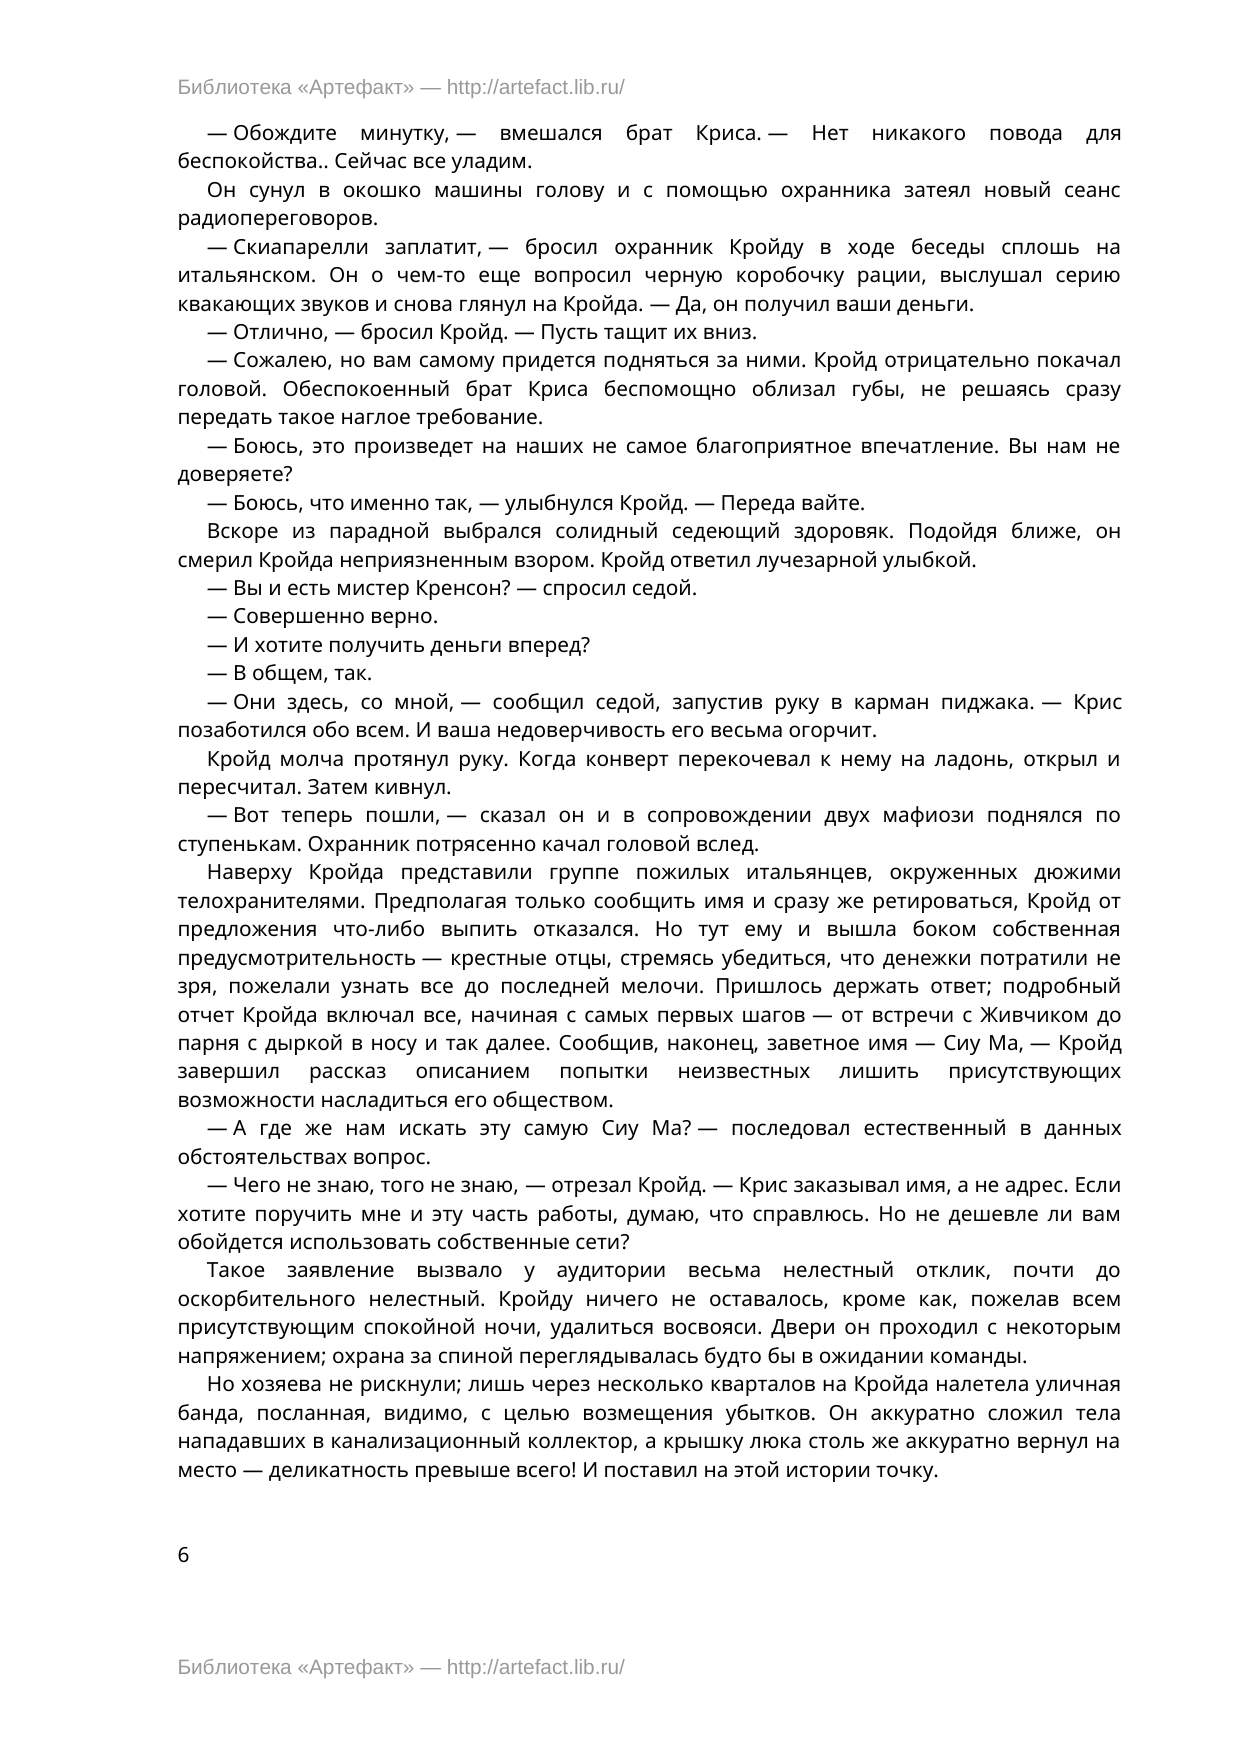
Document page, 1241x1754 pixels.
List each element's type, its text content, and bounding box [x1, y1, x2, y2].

text Кройд молча протянул руку. Когда конверт перекочевал к нему на ладонь, открыл и пересчитал. Затем кивнул. [177, 744, 1122, 801]
text — В общем, так. [177, 658, 1122, 687]
text — Отлично, — бросил Кройд. — Пусть тащит их вниз. [177, 317, 1122, 346]
text Наверху Кройда представили группе пожилых итальянцев, окруженных дюжими телохранителями. Предполагая только сообщить имя и сразу же ретироваться, Кройд от предложения что-либо выпить отказался. Но тут ему и вышла боком собственная предусмотрительность — крестные отцы, стремясь убедиться, что денежки потратили не зря, пожелали узнать все до последней мелочи. Пришлось держать ответ; подробный отчет Кройда включал все, начиная с самых первых шагов — от встречи с Живчиком до парня с дыркой в носу и так далее. Сообщив, наконец, заветное имя — Сиу Ма, — Кройд завершил рассказ описанием попытки неизвестных лишить присутствующих возможности насладиться его обществом. [177, 857, 1122, 1113]
text Такое заявление вызвало у аудитории весьма нелестный отклик, почти до оскорбительного нелестный. Кройду ничего не оставалось, кроме как, пожелав всем присутствующим спокойной ночи, удалиться восвояси. Двери он проходил с некоторым напряжением; охрана за спиной переглядывалась будто бы в ожидании команды. [177, 1256, 1122, 1369]
text — Сожалею, но вам самому придется подняться за ними. Кройд отрицательно покачал головой. Обеспокоенный брат Криса беспомощно облизал губы, не решаясь сразу передать такое наглое требование. [177, 346, 1122, 431]
text — Чего не знаю, того не знаю, — отрезал Кройд. — Крис заказывал имя, а не адрес. Если хотите поручить мне и эту часть работы, думаю, что справлюсь. Но не дешевле ли вам обойдется использовать собственные сети? [177, 1170, 1122, 1256]
text — Они здесь, со мной, — сообщил седой, запустив руку в карман пиджака. — Крис позаботился обо всем. И ваша недоверчивость его весьма огорчит. [177, 687, 1122, 744]
text Он сунул в окошко машины голову и с помощью охранника затеял новый сеанс радиопереговоров. [177, 175, 1122, 232]
text Вскоре из парадной выбрался солидный седеющий здоровяк. Подойдя ближе, он смерил Кройда неприязненным взором. Кройд ответил лучезарной улыбкой. [177, 516, 1122, 573]
text — Совершенно верно. [177, 602, 1122, 630]
text — Боюсь, что именно так, — улыбнулся Кройд. — Переда вайте. [177, 488, 1122, 516]
text Но хозяева не рискнули; лишь через несколько кварталов на Кройда налетела уличная банда, посланная, видимо, с целью возмещения убытков. Он аккуратно сложил тела нападавших в канализационный коллектор, а крышку люка столь же аккуратно вернул на место — деликатность превыше всего! И поставил на этой истории точку. [177, 1369, 1122, 1483]
text — Обождите минутку, — вмешался брат Криса. — Нет никакого повода для беспокойства.. Сейчас все уладим. [177, 118, 1122, 175]
text — Вот теперь пошли, — сказал он и в сопровождении двух мафиози поднялся по ступенькам. Охранник потрясенно качал головой вслед. [177, 801, 1122, 857]
text — Скиапарелли заплатит, — бросил охранник Кройду в ходе беседы сплошь на итальянском. Он о чем-то еще вопросил черную коробочку рации, выслушал серию квакающих звуков и снова глянул на Кройда. — Да, он получил ваши деньги. [177, 232, 1122, 317]
text — Вы и есть мистер Кренсон? — спросил седой. [177, 573, 1122, 602]
text — Боюсь, это произведет на наших не самое благоприятное впечатление. Вы нам не доверяете? [177, 431, 1122, 488]
text — А где же нам искать эту самую Сиу Ма? — последовал естественный в данных обстоятельствах вопрос. [177, 1113, 1122, 1170]
text — И хотите получить деньги вперед? [177, 630, 1122, 658]
text 6 [177, 1540, 1122, 1568]
